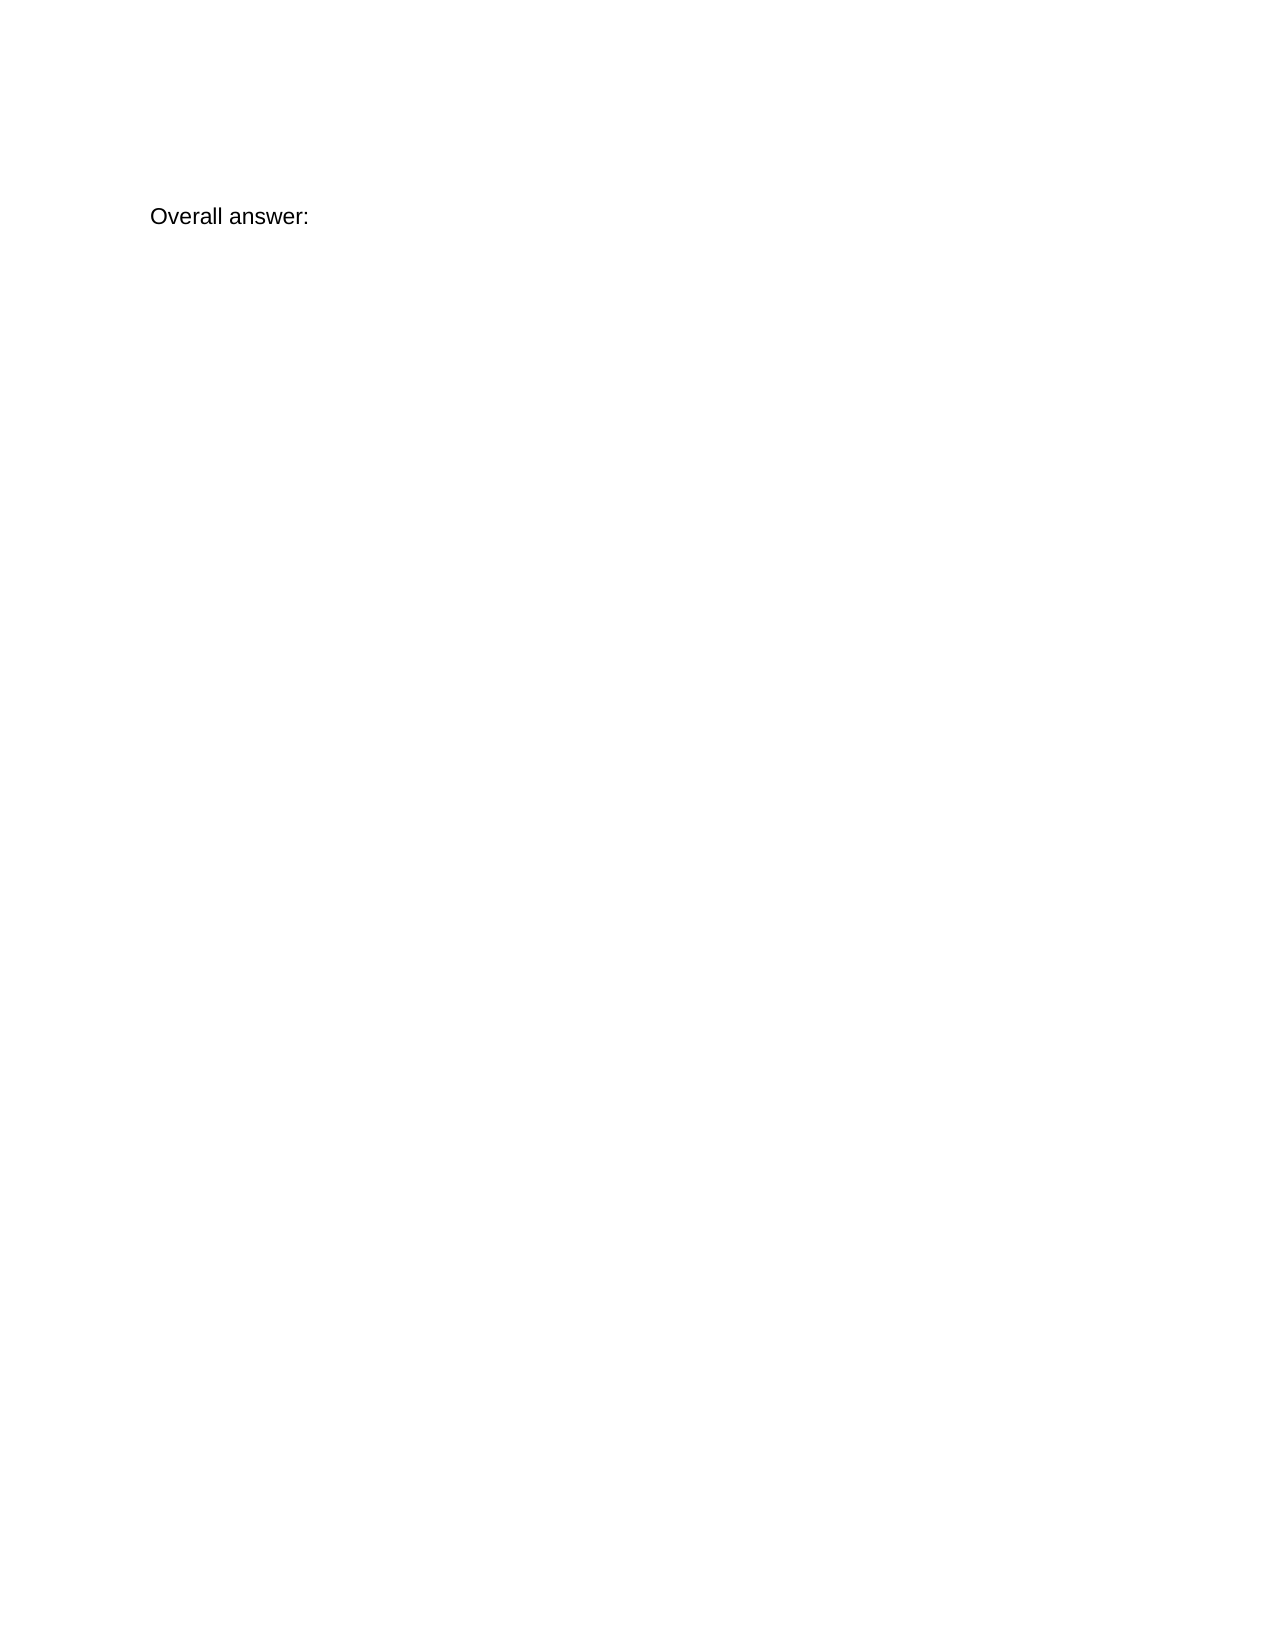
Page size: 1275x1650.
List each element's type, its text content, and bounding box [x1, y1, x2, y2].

text Overall answer: TALKED [150, 203, 1125, 229]
